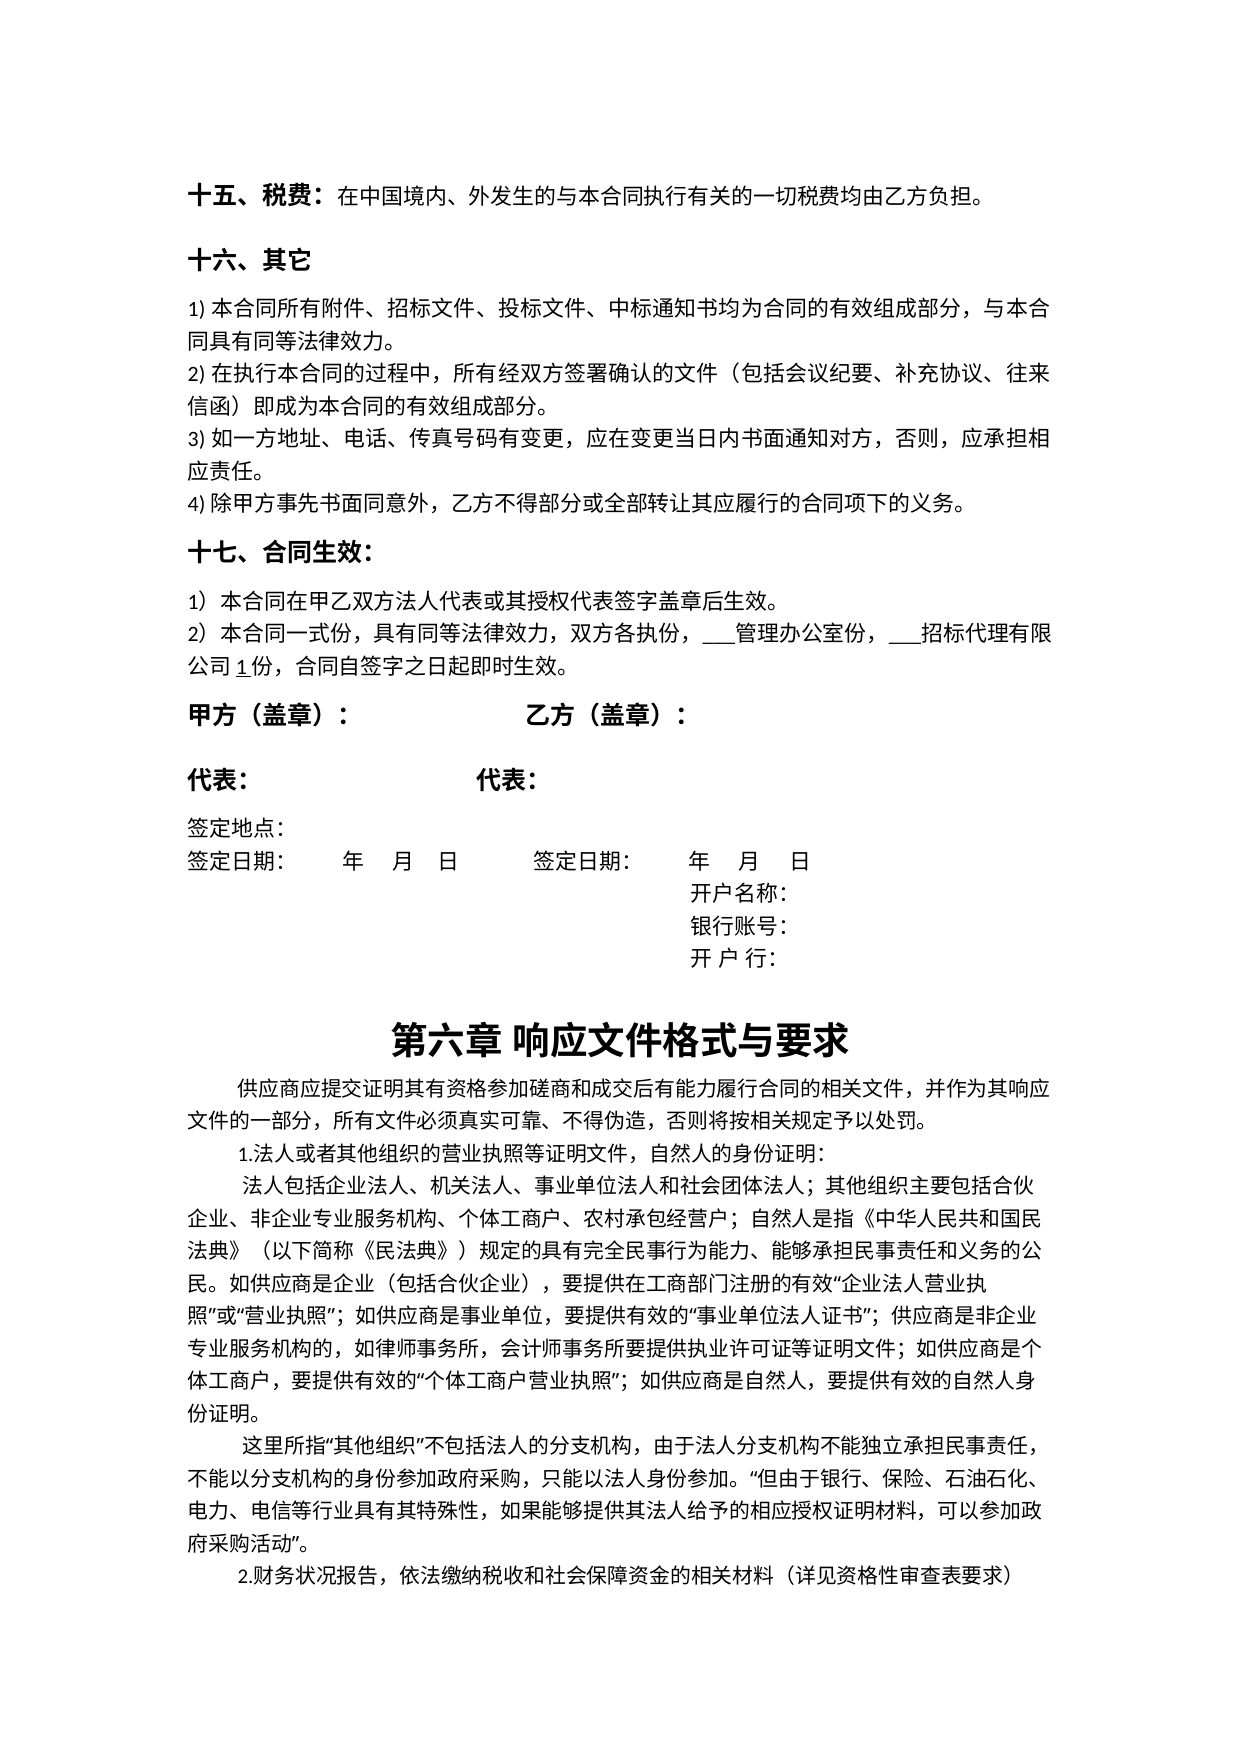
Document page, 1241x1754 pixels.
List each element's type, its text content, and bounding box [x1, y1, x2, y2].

text 3) 如一方地址、电话、传真号码有变更，应在变更当日内书面通知对方，否则，应承担相应责任。 [187, 422, 1053, 487]
text 银行账号： [187, 909, 1053, 942]
text 法人包括企业法人、机关法人、事业单位法人和社会团体法人；其他组织主要包括合伙企业、非企业专业服务机构、个体工商户、农村承包经营户；自然人是指《中华人民共和国民法典》（以下简称《民法典》）规定的具有完全民事行为能力、能够承担民事责任和义务的公民。如供应商是企业（包括合伙企业），要提供在工商部门注册的有效“企业法人营业执照”或“营业执照”；如供应商是事业单位，要提供有效的“事业单位法人证书”；供应商是非企业专业服务机构的，如律师事务所，会计师事务所要提供执业许可证等证明文件；如供应商是个体工商户，要提供有效的“个体工商户营业执照”；如供应商是自然人，要提供有效的自然人身份证明。 [187, 1169, 1053, 1429]
text 这里所指“其他组织”不包括法人的分支机构，由于法人分支机构不能独立承担民事责任，不能以分支机构的身份参加政府采购，只能以法人身份参加。“但由于银行、保险、石油石化、电力、电信等行业具有其特殊性，如果能够提供其法人给予的相应授权证明材料，可以参加政府采购活动”。 [187, 1429, 1053, 1559]
text 开 户 行： [187, 942, 1053, 974]
text 十五、税费：在中国境内、外发生的与本合同执行有关的一切税费均由乙方负担。 [187, 162, 1053, 227]
text 供应商应提交证明其有资格参加磋商和成交后有能力履行合同的相关文件，并作为其响应文件的一部分，所有文件必须真实可靠、不得伪造，否则将按相关规定予以处罚。 [187, 1072, 1053, 1137]
text 1.法人或者其他组织的营业执照等证明文件，自然人的身份证明： [187, 1137, 1053, 1169]
text 4) 除甲方事先书面同意外，乙方不得部分或全部转让其应履行的合同项下的义务。 [187, 487, 1053, 519]
text 2) 在执行本合同的过程中，所有经双方签署确认的文件（包括会议纪要、补充协议、往来信函）即成为本合同的有效组成部分。 [187, 357, 1053, 422]
text 签定日期： 年 月 日 签定日期： 年 月 日 [187, 844, 1053, 877]
text 1）本合同在甲乙双方法人代表或其授权代表签字盖章后生效。 [187, 584, 1053, 617]
text 甲方（盖章）： 乙方（盖章）： [187, 682, 1053, 747]
text 十七、合同生效： [187, 519, 1053, 584]
text 2）本合同一式份，具有同等法律效力，双方各执份，___管理办公室份，___招标代理有限公司1份，合同自签字之日起即时生效。 [187, 617, 1053, 682]
text 1) 本合同所有附件、招标文件、投标文件、中标通知书均为合同的有效组成部分，与本合同具有同等法律效力。 [187, 292, 1053, 357]
text 第六章 响应文件格式与要求 [187, 1007, 1053, 1072]
text 十六、其它 [187, 227, 1053, 292]
text 签定地点： [187, 812, 1053, 844]
text 代表： 代表： [187, 747, 1053, 812]
text 2.财务状况报告，依法缴纳税收和社会保障资金的相关材料（详见资格性审查表要求） [187, 1559, 1053, 1592]
text 开户名称： [187, 877, 1053, 909]
